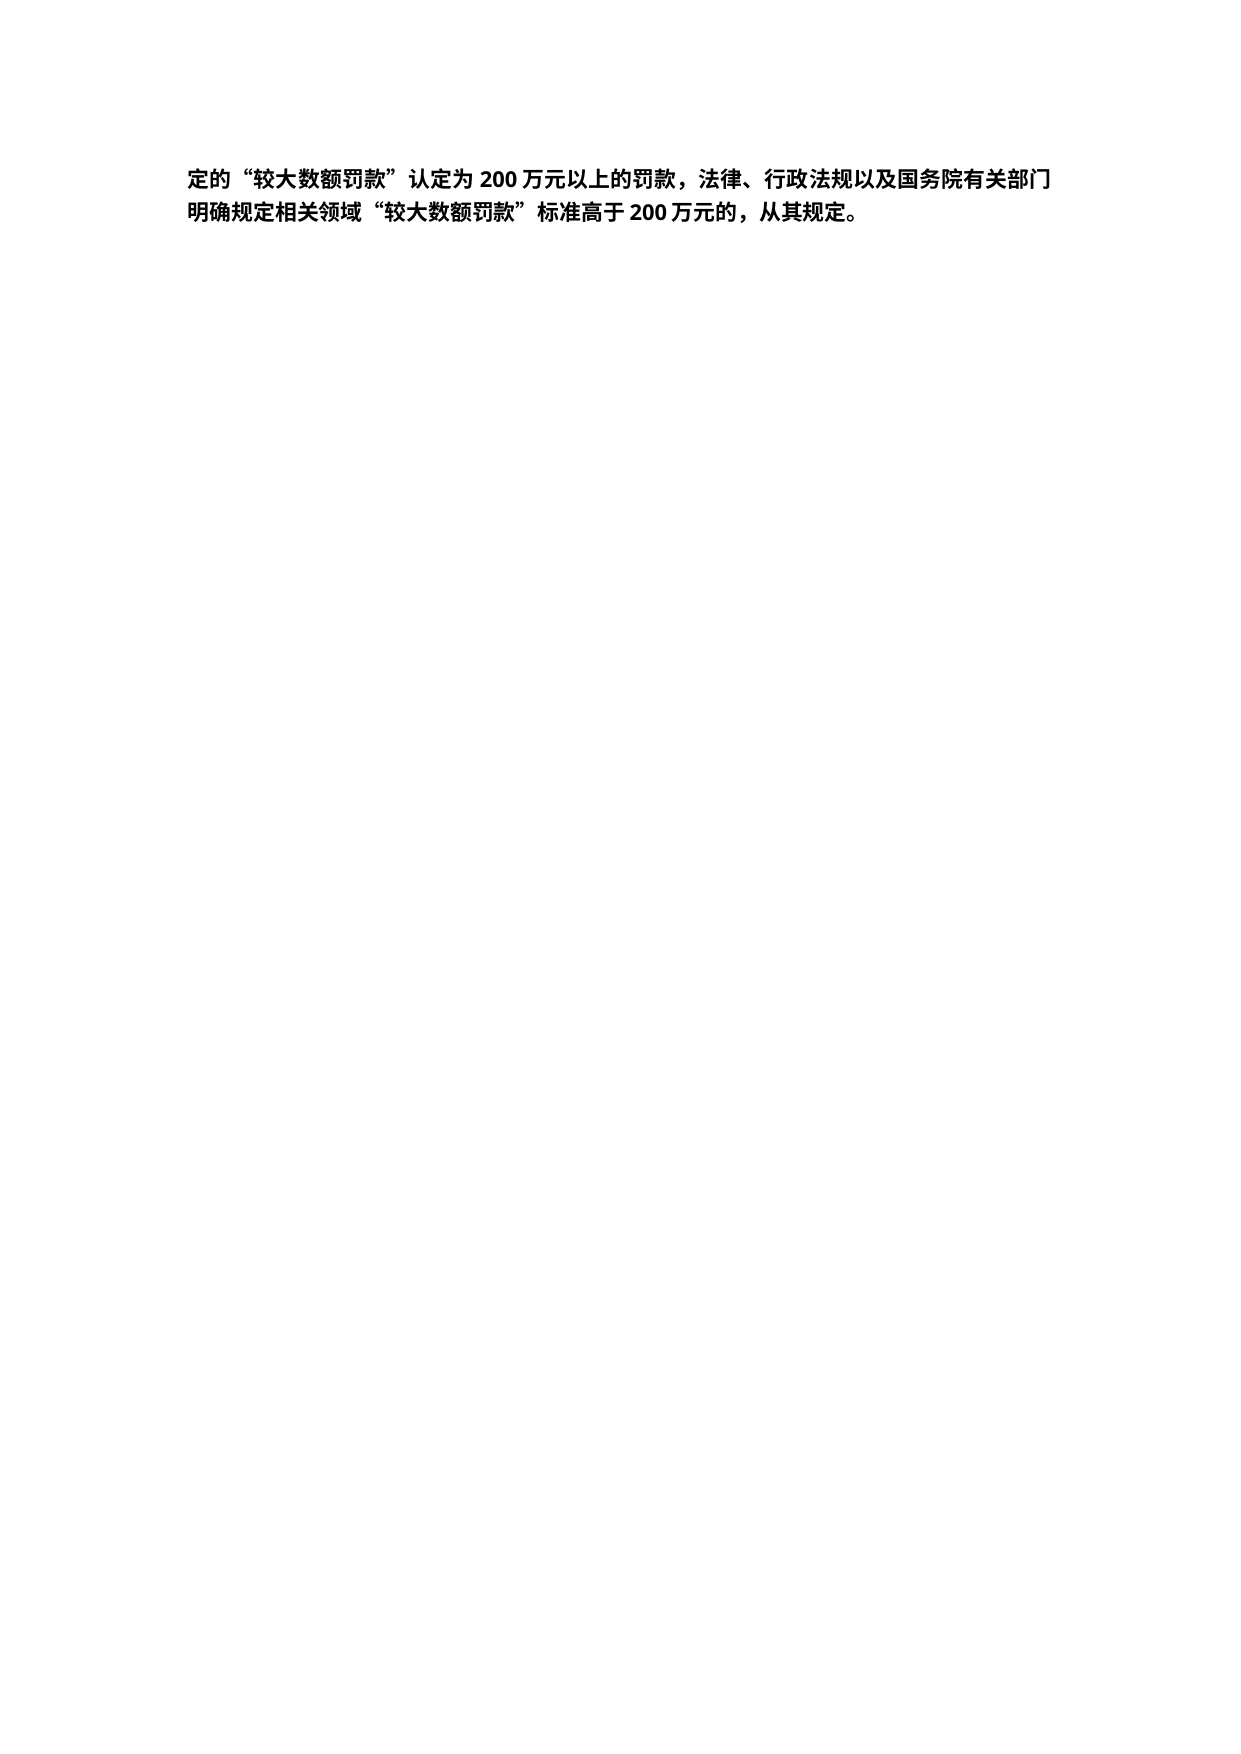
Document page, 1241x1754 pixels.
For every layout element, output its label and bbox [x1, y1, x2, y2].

text [187, 162, 1053, 227]
